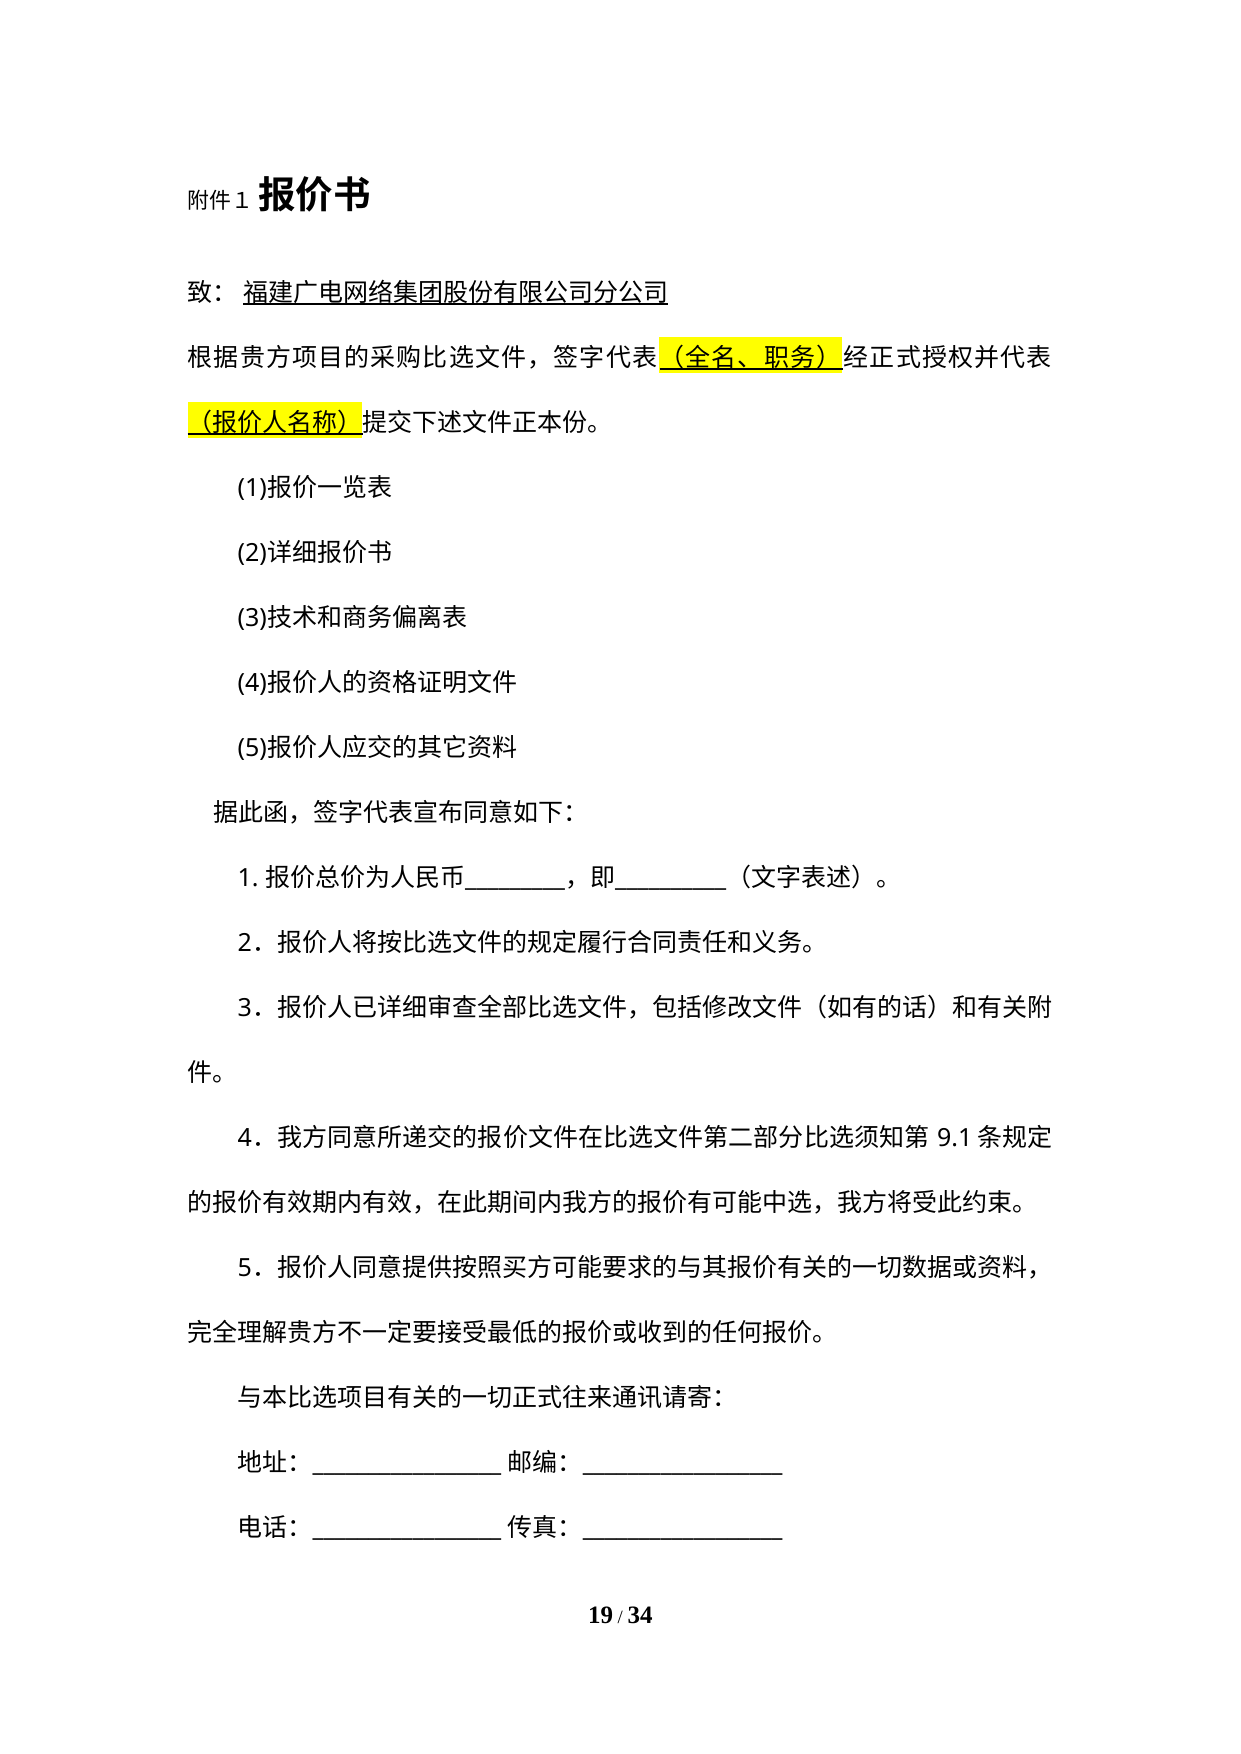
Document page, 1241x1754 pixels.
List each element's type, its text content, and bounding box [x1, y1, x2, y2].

text 据此函，签字代表宣布同意如下： [187, 778, 1053, 843]
text 根据贵方项目的采购比选文件，签字代表（全名、职务）经正式授权并代表（报价人名称）提交下述文件正本份。 [187, 323, 1053, 453]
text 2．报价人将按比选文件的规定履行合同责任和义务。 [187, 908, 1053, 973]
text (1)报价一览表 [187, 453, 1053, 518]
text 地址：_________________ 邮编：__________________ [187, 1428, 1053, 1493]
text 致： 福建广电网络集团股份有限公司分公司 [187, 258, 1053, 323]
text 1. 报价总价为人民币_________，即__________（文字表述）。 [187, 843, 1053, 908]
text (3)技术和商务偏离表 [187, 583, 1053, 648]
text 电话：_________________ 传真：__________________ [187, 1493, 1053, 1558]
text 4．我方同意所递交的报价文件在比选文件第二部分比选须知第9.1条规定的报价有效期内有效，在此期间内我方的报价有可能中选，我方将受此约束。 [187, 1103, 1053, 1233]
text 3．报价人已详细审查全部比选文件，包括修改文件（如有的话）和有关附件。 [187, 973, 1053, 1103]
text (4)报价人的资格证明文件 [187, 648, 1053, 713]
text (2)详细报价书 [187, 518, 1053, 583]
text (5)报价人应交的其它资料 [187, 713, 1053, 778]
text 5．报价人同意提供按照买方可能要求的与其报价有关的一切数据或资料，完全理解贵方不一定要接受最低的报价或收到的任何报价。 [187, 1233, 1053, 1363]
text 附件１ 报价书 [187, 160, 1053, 225]
text 与本比选项目有关的一切正式往来通讯请寄： [187, 1363, 1053, 1428]
